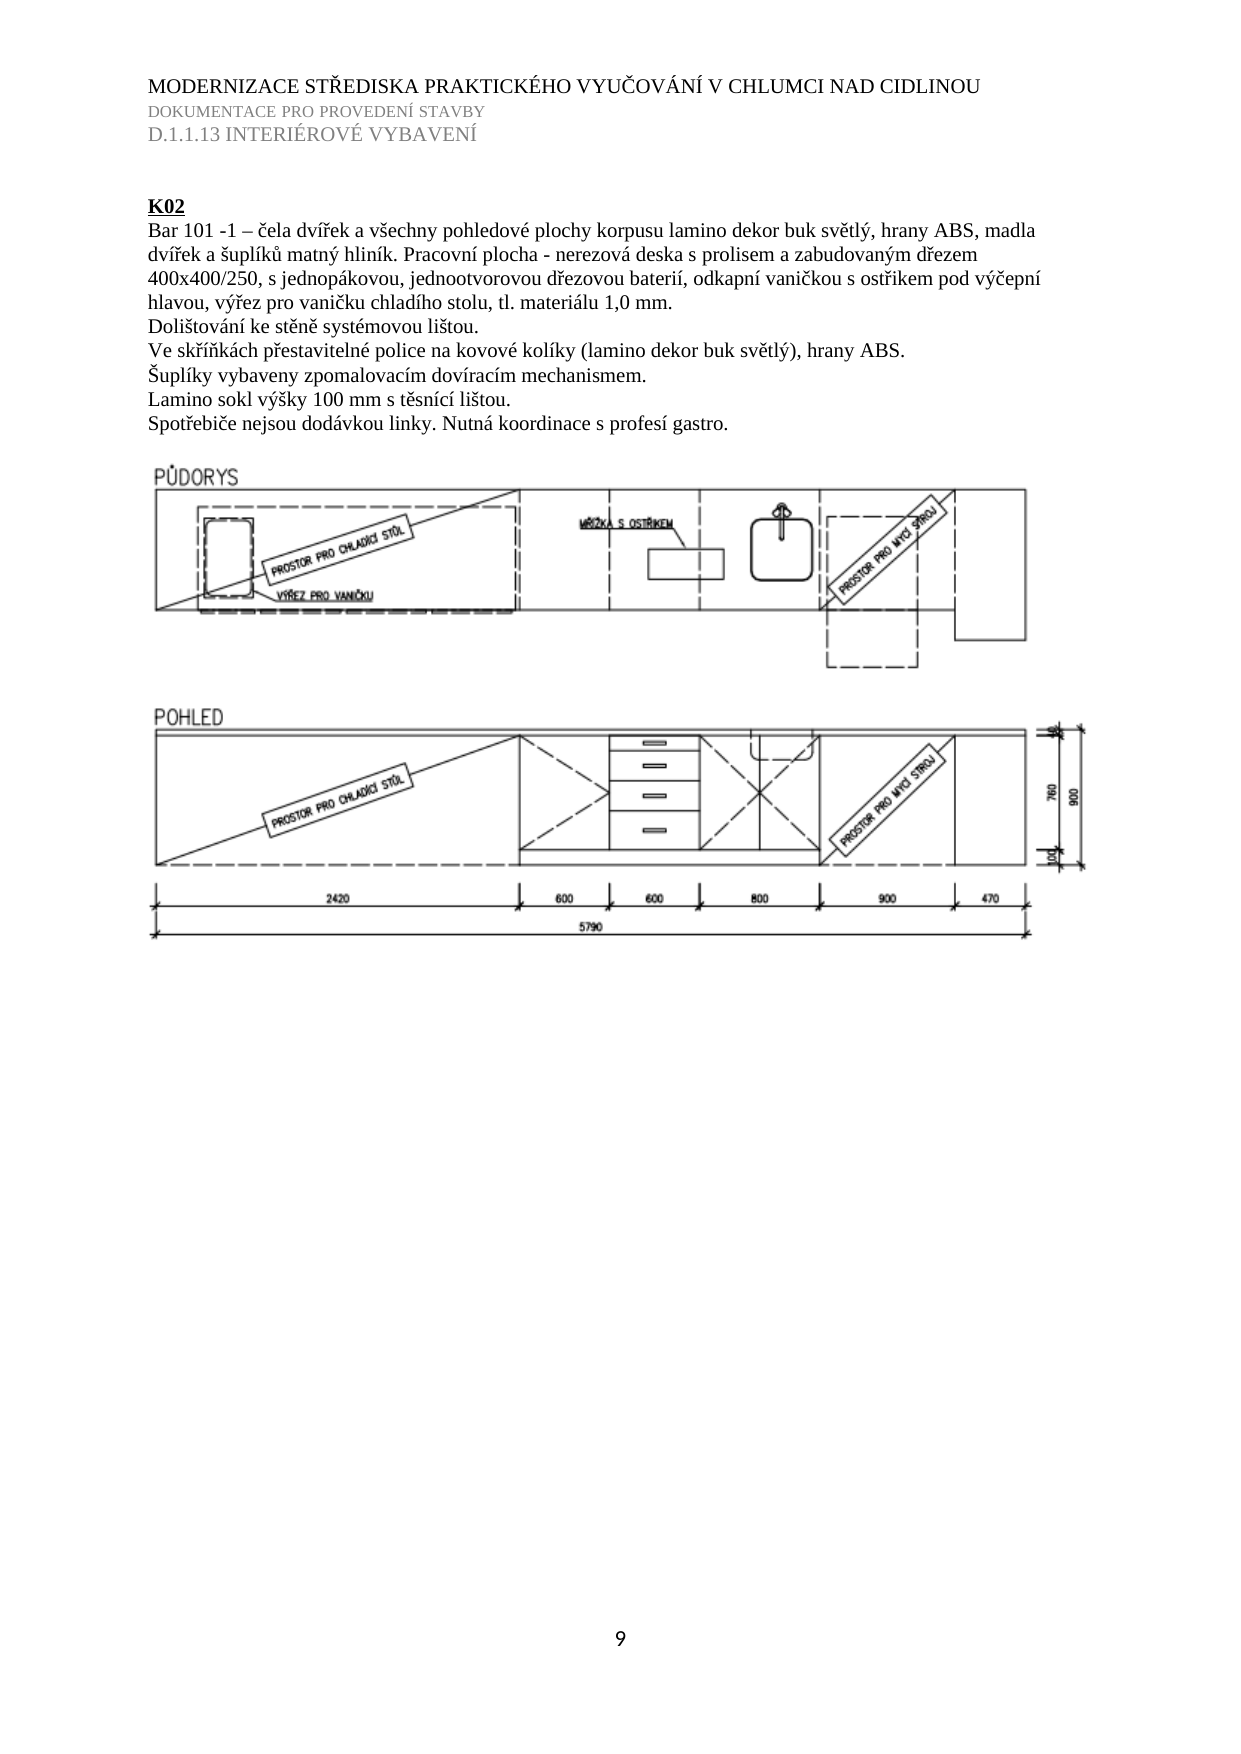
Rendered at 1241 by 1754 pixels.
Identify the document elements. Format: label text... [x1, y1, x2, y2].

text Dolištování ke stěně systémovou lištou. [148, 314, 1093, 338]
text K02 [148, 194, 1093, 218]
text Lamino sokl výšky 100 mm s těsnící lištou. [148, 387, 1093, 411]
text Spotřebiče nejsou dodávkou linky. Nutná koordinace s profesí gastro. [148, 411, 1093, 435]
text Ve skříňkách přestavitelné police na kovové kolíky (lamino dekor buk světlý), hrany ABS. [148, 338, 1093, 362]
text Bar 101 -1 – čela dvířek a všechny pohledové plochy korpusu lamino dekor buk světlý, hrany ABS, madla dvířek a šuplíků matný hliník. Pracovní plocha - nerezová deska s prolisem a zabudovaným dřezem 400x400/250, s jednopákovou, jednootvorovou dřezovou baterií, odkapní vaničkou s ostřikem pod výčepní hlavou, výřez pro vaničku chladího stolu, tl. materiálu 1,0 mm. [148, 218, 1093, 314]
picture [147, 458, 1093, 949]
text Šuplíky vybaveny zpomalovacím dovíracím mechanismem. [148, 362, 1093, 387]
